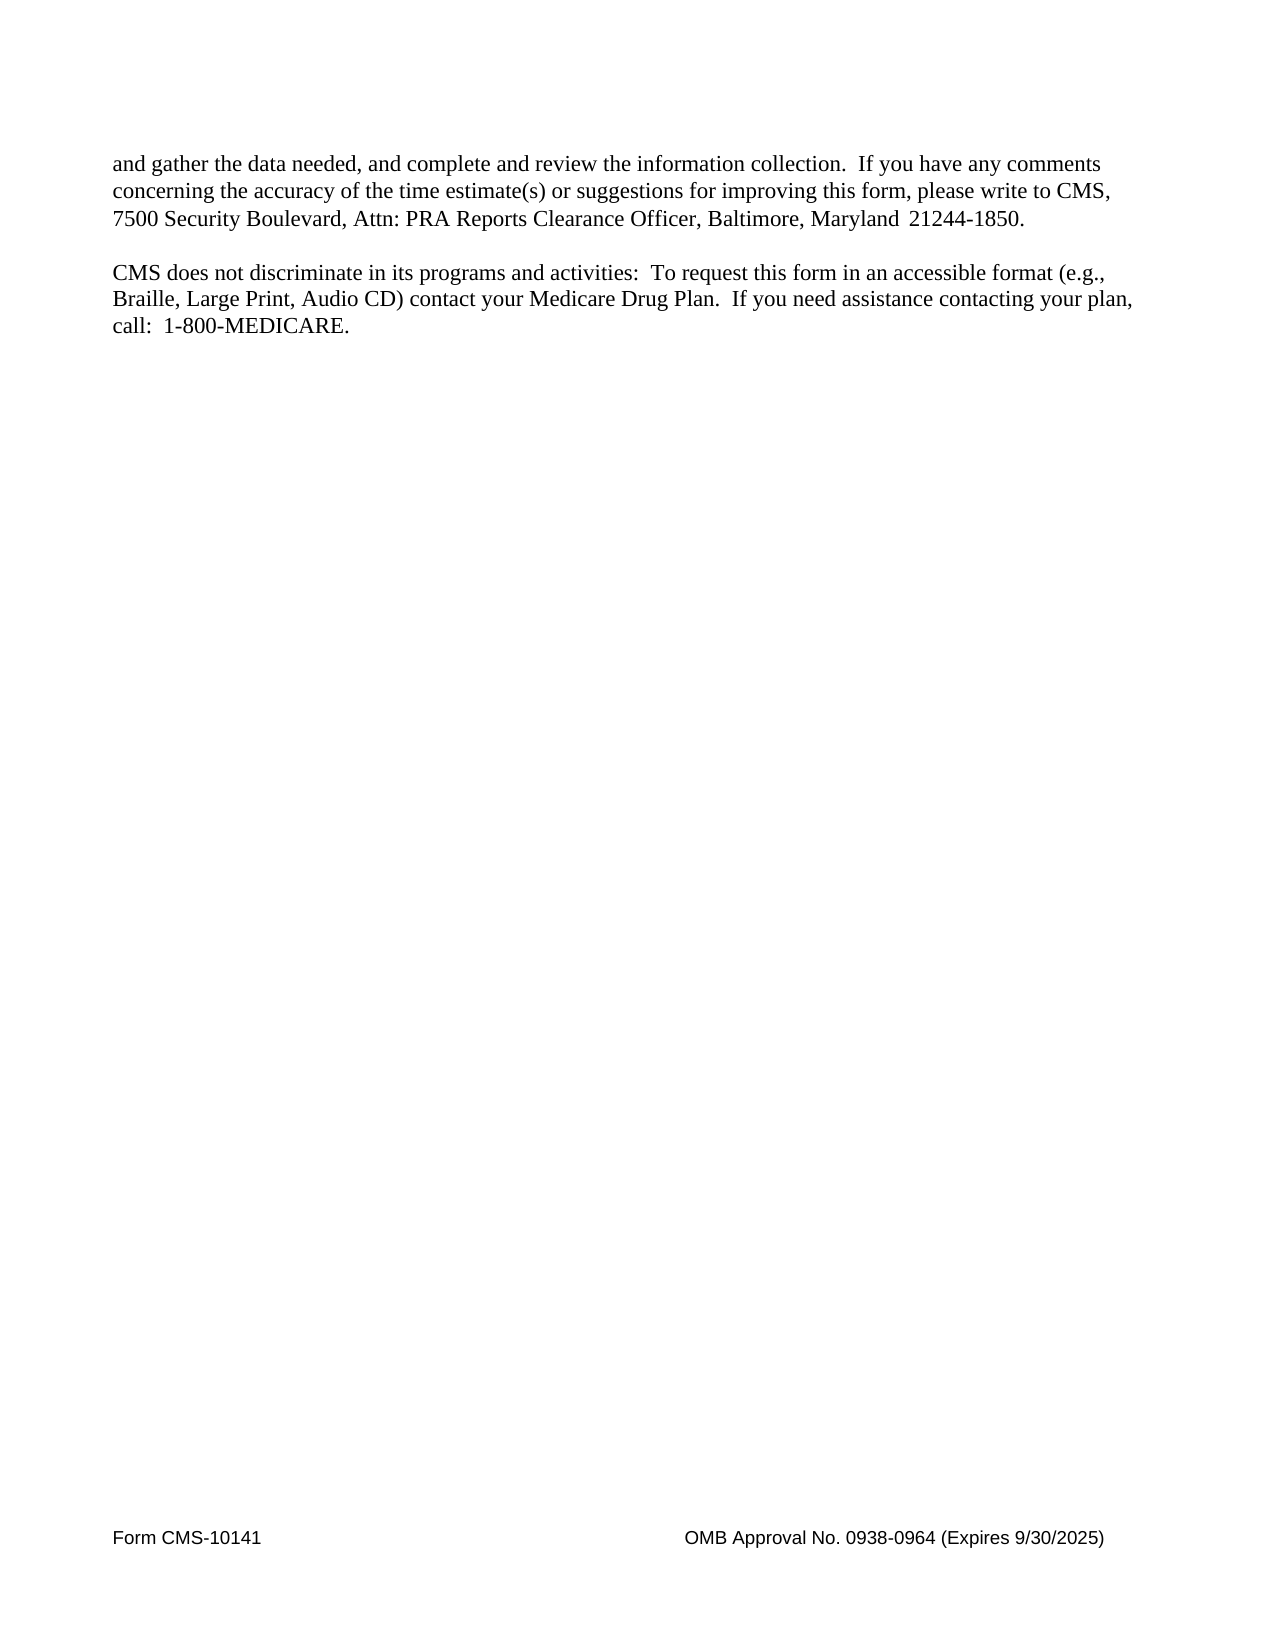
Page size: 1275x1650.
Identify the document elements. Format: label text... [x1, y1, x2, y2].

text CMS does not discriminate in its programs and activities: To request this form in an accessible format (e.g., Braille, Large Print, Audio CD) contact your Medicare Drug Plan. If you need assistance contacting your plan, call: 1-800-MEDICARE. [112, 259, 1162, 338]
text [112, 150, 1130, 232]
